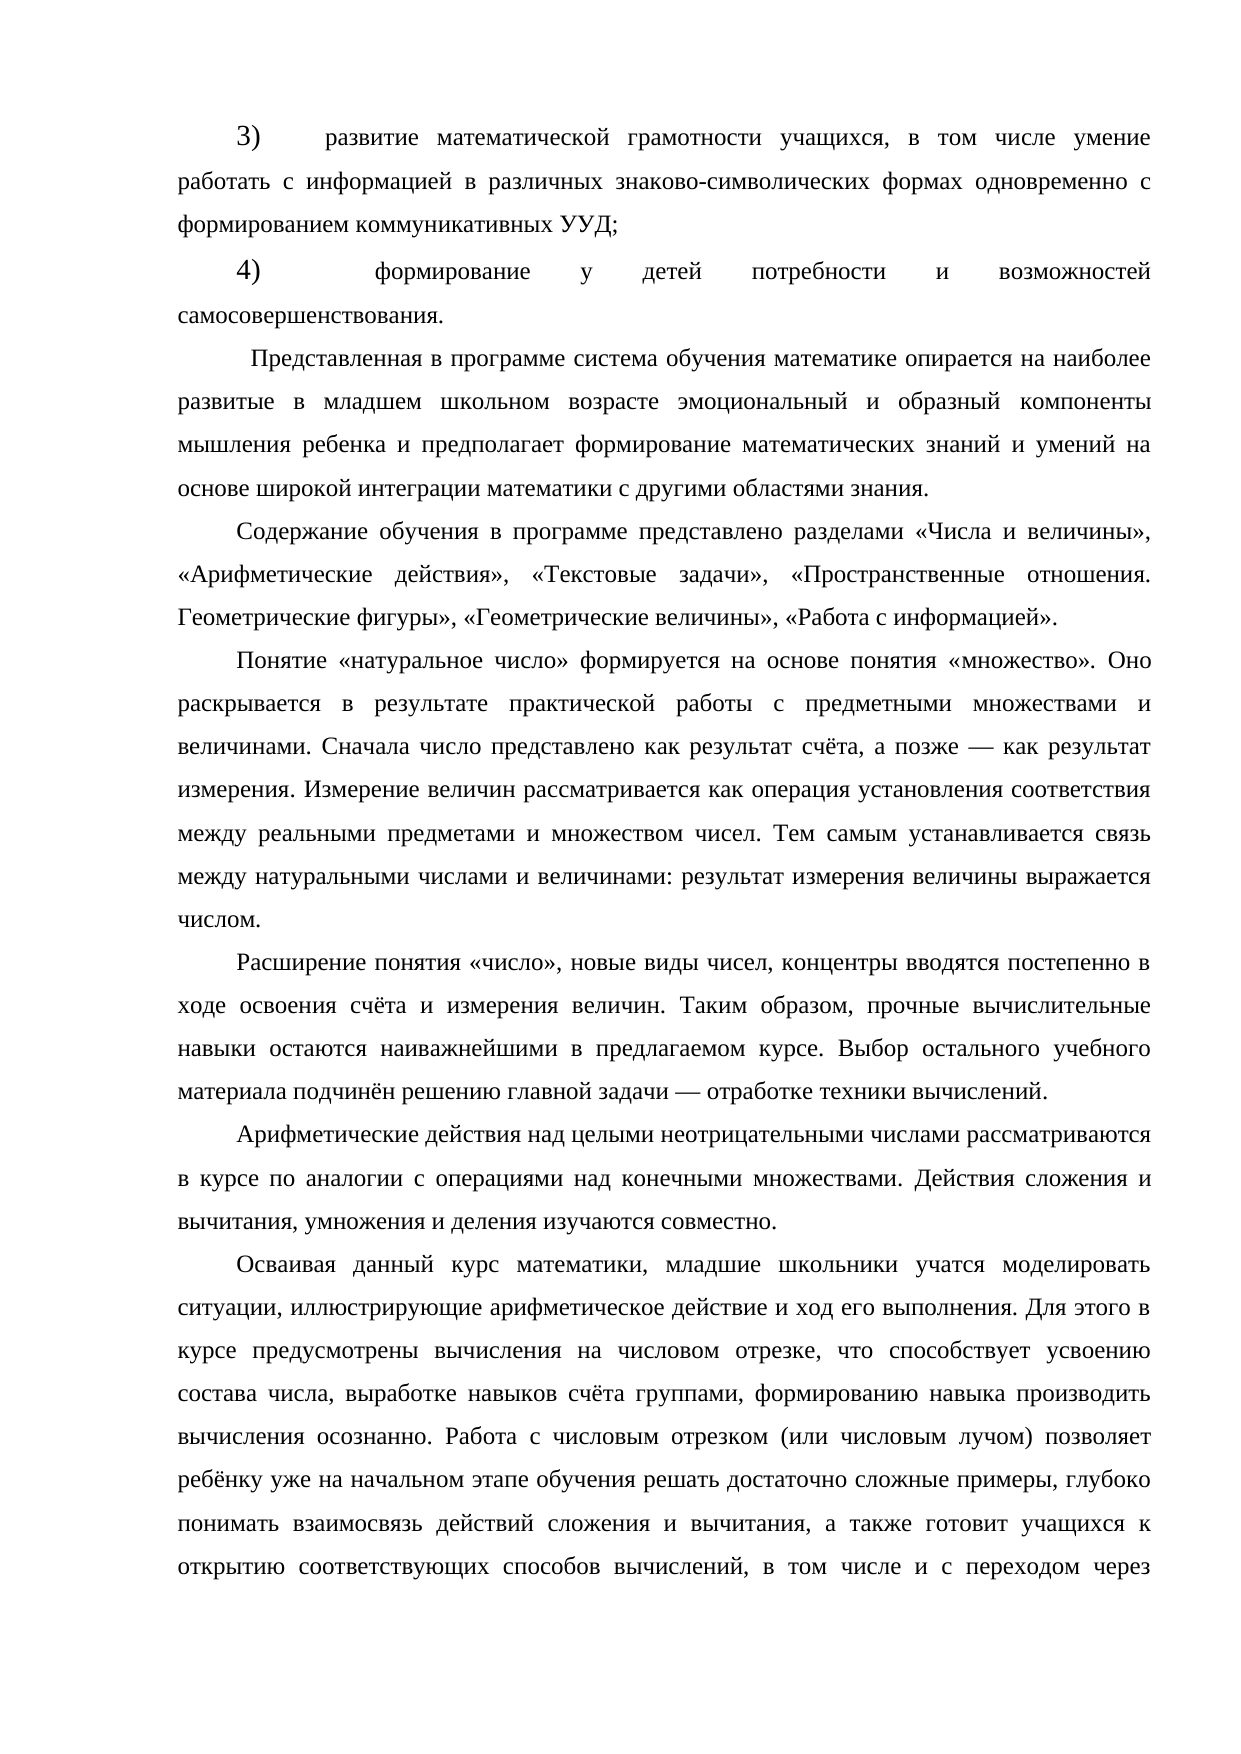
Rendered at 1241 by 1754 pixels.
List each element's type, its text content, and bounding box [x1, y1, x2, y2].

text Понятие «натуральное число» формируется на основе понятия «множество». Оно раскрывается в результате практической работы с предметными множествами и величинами. Сначала число представлено как результат счёта, а позже — как результат измерения. Измерение величин рассматривается как операция установления соответствия между реальными предметами и множеством чисел. Тем самым устанавливается связь между натуральными числами и величинами: результат измерения величины выражается числом. [177, 645, 1152, 933]
list формирование у детей потребности и возможностей самосовершенствования. [177, 252, 1152, 329]
text Арифметические действия над целыми неотрицательными числами рассматриваются в курсе по аналогии с операциями над конечными множествами. Действия сложения и вычитания, умножения и деления изучаются совместно. [177, 1119, 1152, 1234]
text Представленная в программе система обучения математике опирается на наиболее развитые в младшем школьном возрасте эмоциональный и образный компоненты мышления ребенка и предполагает формирование математических знаний и умений на основе широкой интеграции математики с другими областями знания. [177, 343, 1152, 501]
list развитие математической грамотности учащихся, в том числе умение работать с информацией в различных знаково-символических формах одновременно с формированием коммуникативных УУД; [177, 118, 1152, 238]
text Расширение понятия «число», новые виды чисел, концентры вводятся постепенно в ходе освоения счёта и измерения величин. Таким образом, прочные вычислительные навыки остаются наиважнейшими в предлагаемом курсе. Выбор остального учебного материала подчинён решению главной задачи — отработке техники вычислений. [177, 947, 1152, 1105]
text Содержание обучения в программе представлено разделами «Числа и величины», «Арифметические действия», «Текстовые задачи», «Пространственные отношения. Геометрические фигуры», «Геометрические величины», «Работа с информацией». [177, 516, 1152, 631]
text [177, 1249, 1152, 1579]
